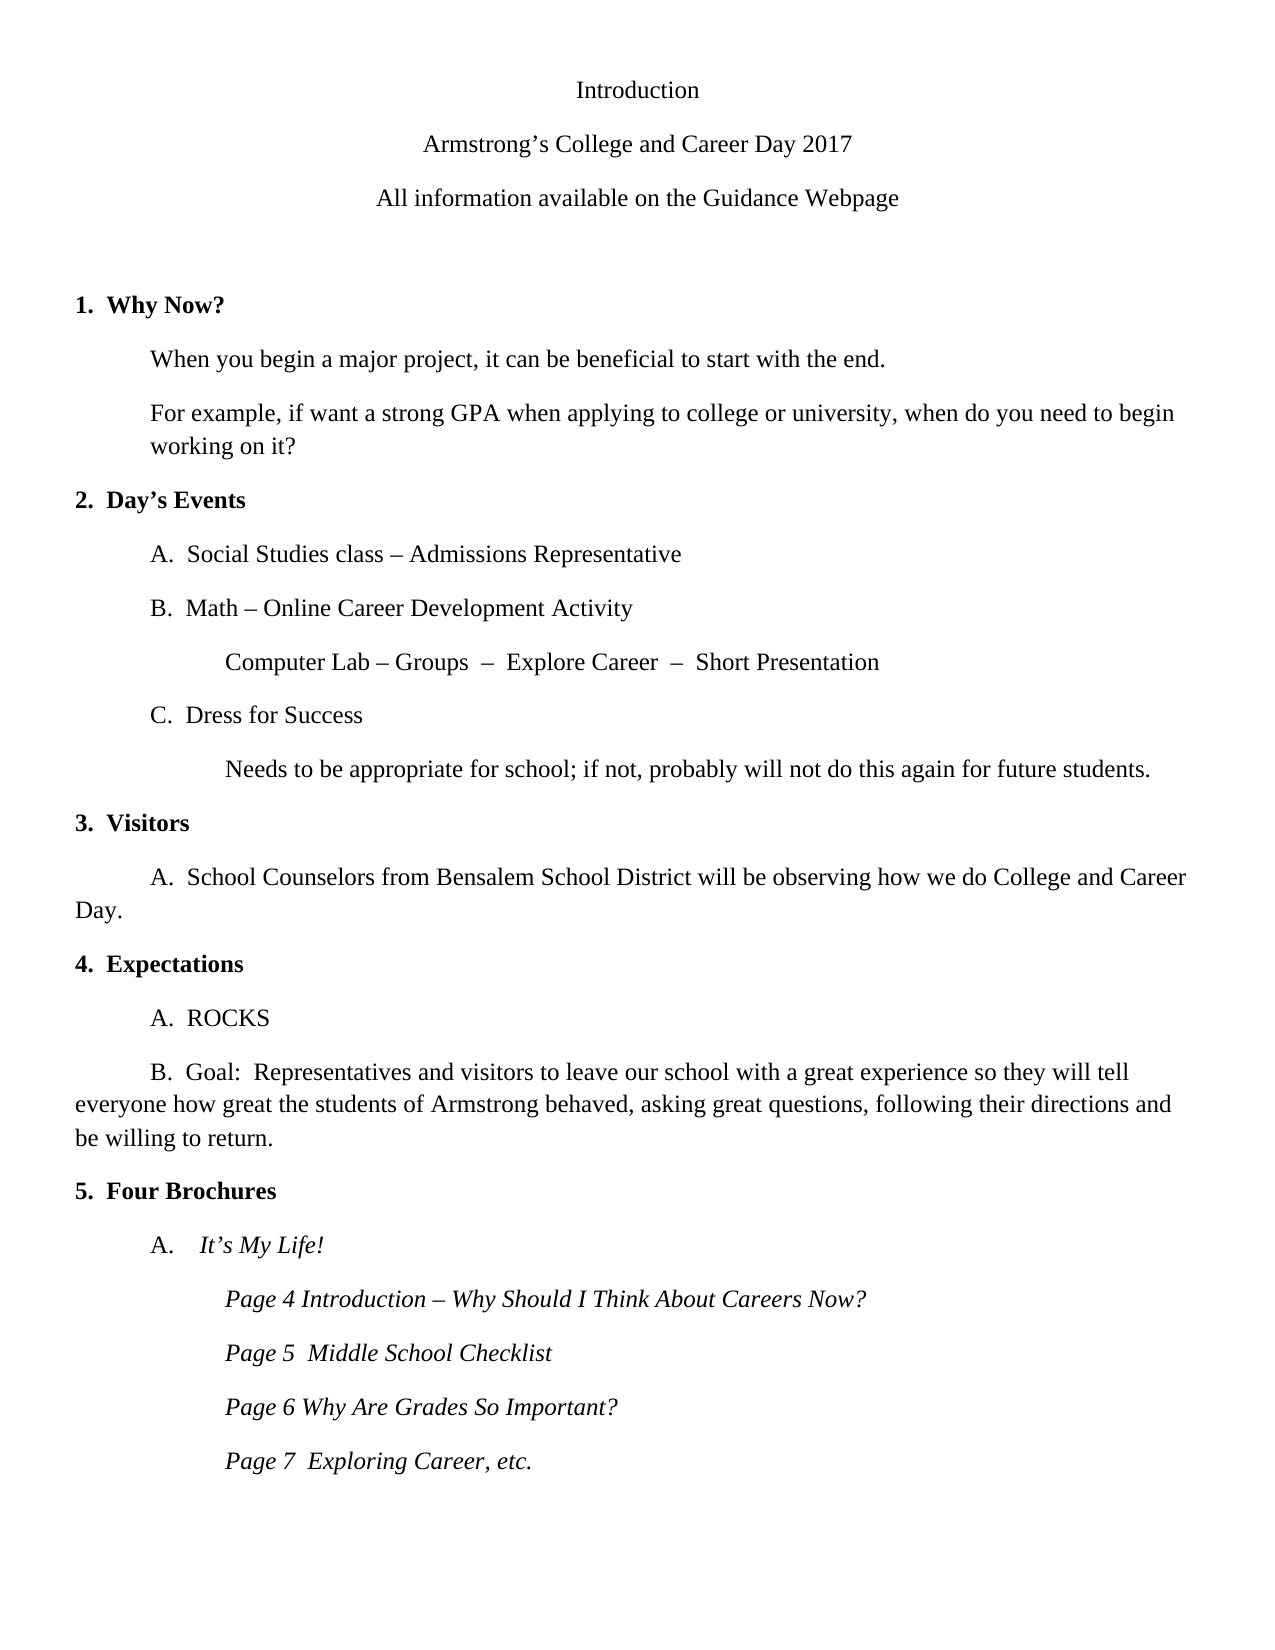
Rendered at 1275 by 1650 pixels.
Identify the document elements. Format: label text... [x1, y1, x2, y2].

text Armstrong’s College and Career Day 2017 [75, 129, 1200, 158]
text 2. Day’s Events [75, 485, 1200, 514]
text 5. Four Brochures [75, 1176, 1200, 1205]
text Needs to be appropriate for school; if not, probably will not do this again for future students. [75, 754, 1200, 783]
text Page 6 Why Are Grades So Important? [75, 1392, 1200, 1421]
text A. School Counselors from Bensalem School District will be observing how we do College and Career Day. [75, 862, 1200, 924]
text 1. Why Now? [75, 290, 1200, 319]
text 3. Visitors [75, 808, 1200, 837]
text A. ROCKS [75, 1003, 1200, 1031]
text When you begin a major project, it can be beneficial to start with the end. [75, 344, 1200, 373]
text A. Social Studies class – Admissions Representative [75, 539, 1200, 568]
text Introduction [75, 75, 1200, 104]
text A. It’s My Life! [75, 1230, 1200, 1259]
text Page 7 Exploring Career, etc. [75, 1446, 1200, 1474]
text 4. Expectations [75, 949, 1200, 978]
text B. Goal: Representatives and visitors to leave our school with a great experience so they will tell everyone how great the students of Armstrong behaved, asking great questions, following their directions and be willing to return. [75, 1057, 1200, 1151]
text B. Math – Online Career Development Activity [75, 593, 1200, 621]
text For example, if want a strong GPA when applying to college or university, when do you need to begin working on it? [150, 398, 1200, 460]
text All information available on the Guidance Webpage [75, 183, 1200, 211]
text Page 4 Introduction – Why Should I Think About Careers Now? [75, 1284, 1200, 1313]
text C. Dress for Success [75, 700, 1200, 729]
text Computer Lab – Groups – Explore Career – Short Presentation [75, 647, 1200, 675]
text Page 5 Middle School Checklist [75, 1338, 1200, 1367]
